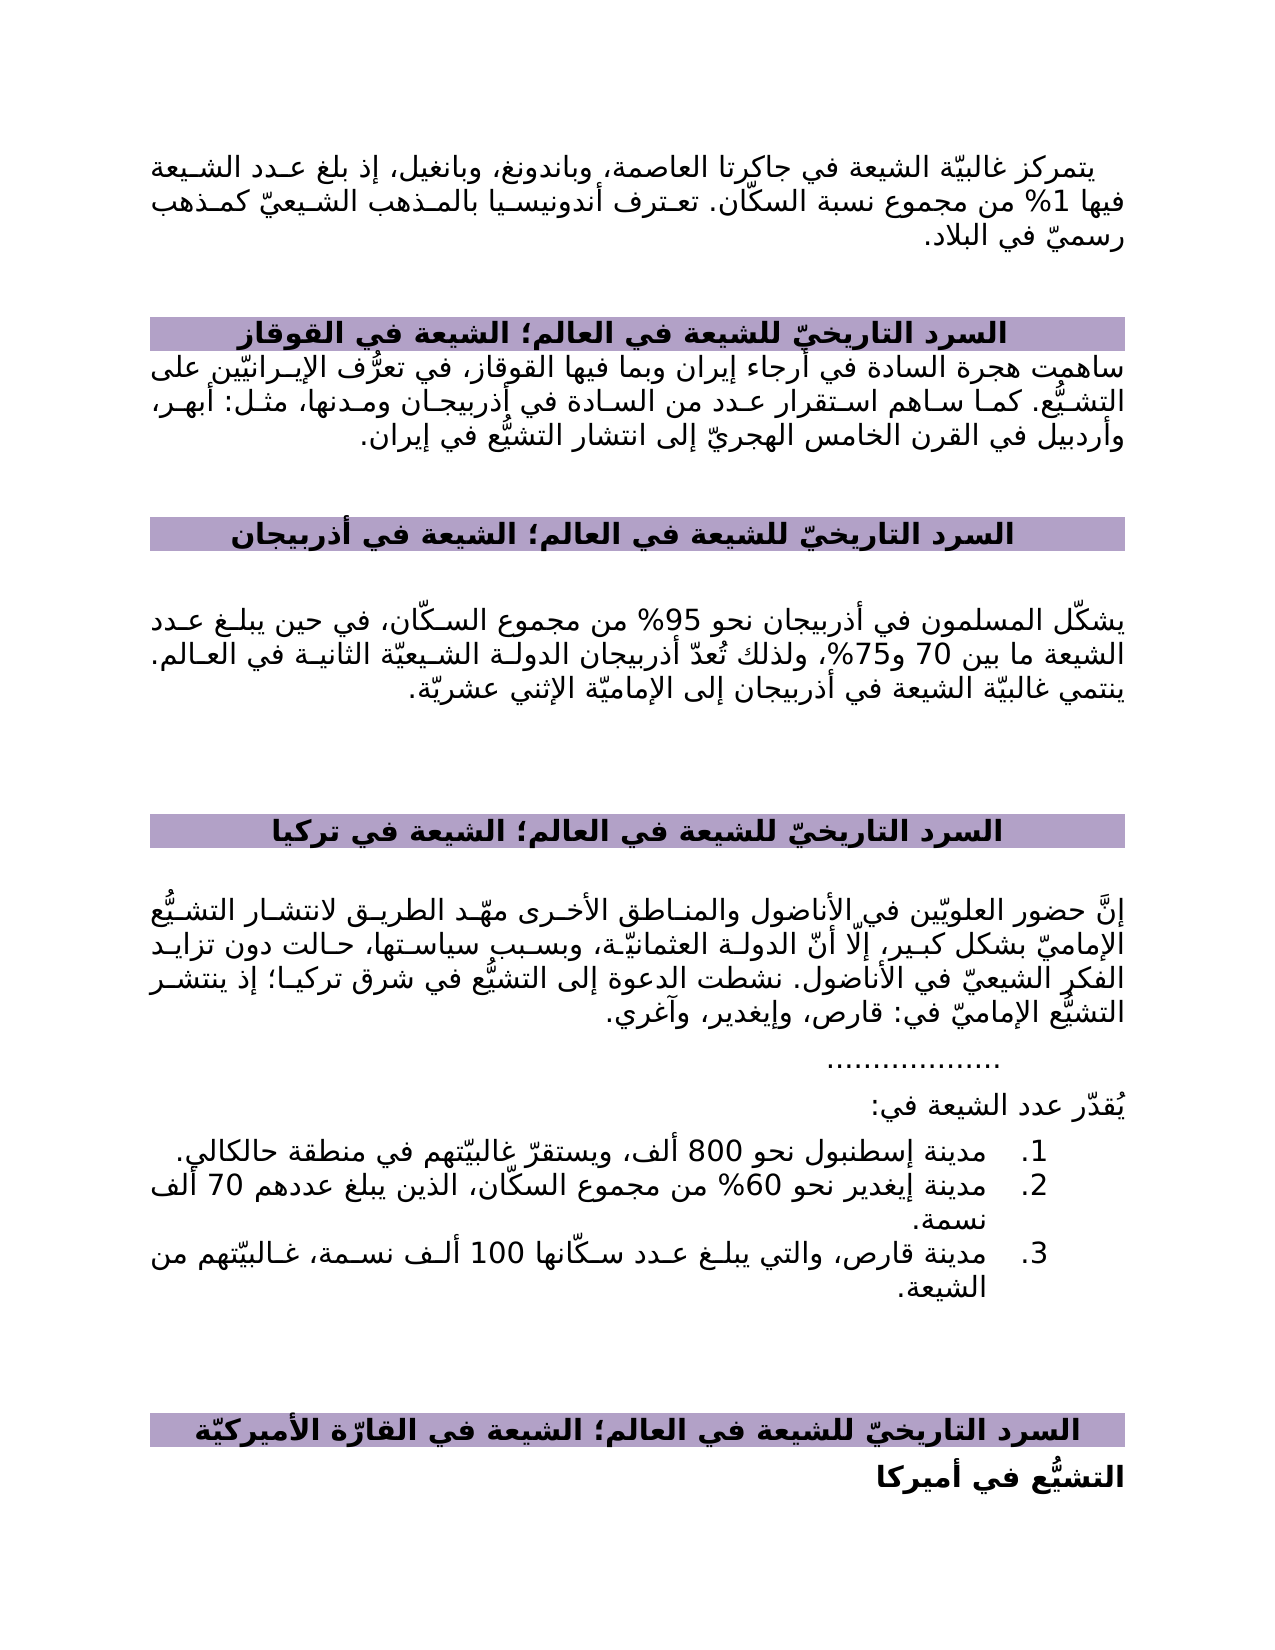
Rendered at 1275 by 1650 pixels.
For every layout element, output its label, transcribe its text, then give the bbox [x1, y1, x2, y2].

list مدينة قارص، والتي يبلغ عدد سكّانها 100 ألف نسمة، غالبيّتهم من الشيعة. [150, 1236, 1020, 1304]
text يتمركز غالبيّة الشيعة في جاكرتا العاصمة، وباندونغ، وبانغيل، إذ بلغ عدد الشيعة فيها 1% من مجموع نسبة السكّان. تعترف أندونيسيا بالمذهب الشيعيّ كمذهب رسميّ في البلاد. [150, 150, 1125, 252]
text ساهمت هجرة السادة في أرجاء إيران وبما فيها القوقاز، في تعرُّف الإيرانيّين على التشيُّع. كما ساهم استقرار عدد من السادة في أذربيجان ومدنها، مثل: أبهر، وأردبيل في القرن الخامس الهجريّ إلى انتشار التشيُّع في إيران. [150, 351, 1125, 452]
text إنَّ حضور العلويّين في الأناضول والمناطق الأخرى مهّد الطريق لانتشار التشيُّع الإماميّ بشكل كبير، إلّا أنّ الدولة العثمانيّة، وبسبب سياستها، حالت دون تزايد الفكر الشيعيّ في الأناضول. نشطت الدعوة إلى التشيُّع في شرق تركيا؛ إذ ينتشر التشيُّع الإماميّ في: قارص، وإيغدير، وآغري. [150, 893, 1125, 1029]
text التشيُّع في أميركا [150, 1460, 1125, 1494]
text يُقدّر عدد الشيعة في: [150, 1088, 1125, 1122]
text يشكّل المسلمون في أذربيجان نحو 95% من مجموع السكّان، في حين يبلغ عدد الشيعة ما بين 70 و75%، ولذلك تُعدّ أذربيجان الدولة الشيعيّة الثانية في العالم. ينتمي غالبيّة الشيعة في أذربيجان إلى الإماميّة الإثني عشريّة. [150, 603, 1125, 705]
text السرد التاريخيّ للشيعة في العالم؛ الشيعة في أذربيجان [150, 517, 1125, 551]
list مدينة إيغدير نحو 60% من مجموع السكّان، الذين يبلغ عددهم 70 ألف نسمة. [150, 1168, 1020, 1236]
list مدينة إسطنبول نحو 800 ألف، ويستقرّ غالبيّتهم في منطقة حالكالي. [150, 1134, 1020, 1168]
text السرد التاريخيّ للشيعة في العالم؛ الشيعة في القوقاز [150, 317, 1125, 351]
text ................... [150, 1041, 1002, 1075]
text السرد التاريخيّ للشيعة في العالم؛ الشيعة في القارّة الأميركيّة [150, 1413, 1125, 1447]
text السرد التاريخيّ للشيعة في العالم؛ الشيعة في تركيا [150, 814, 1125, 848]
